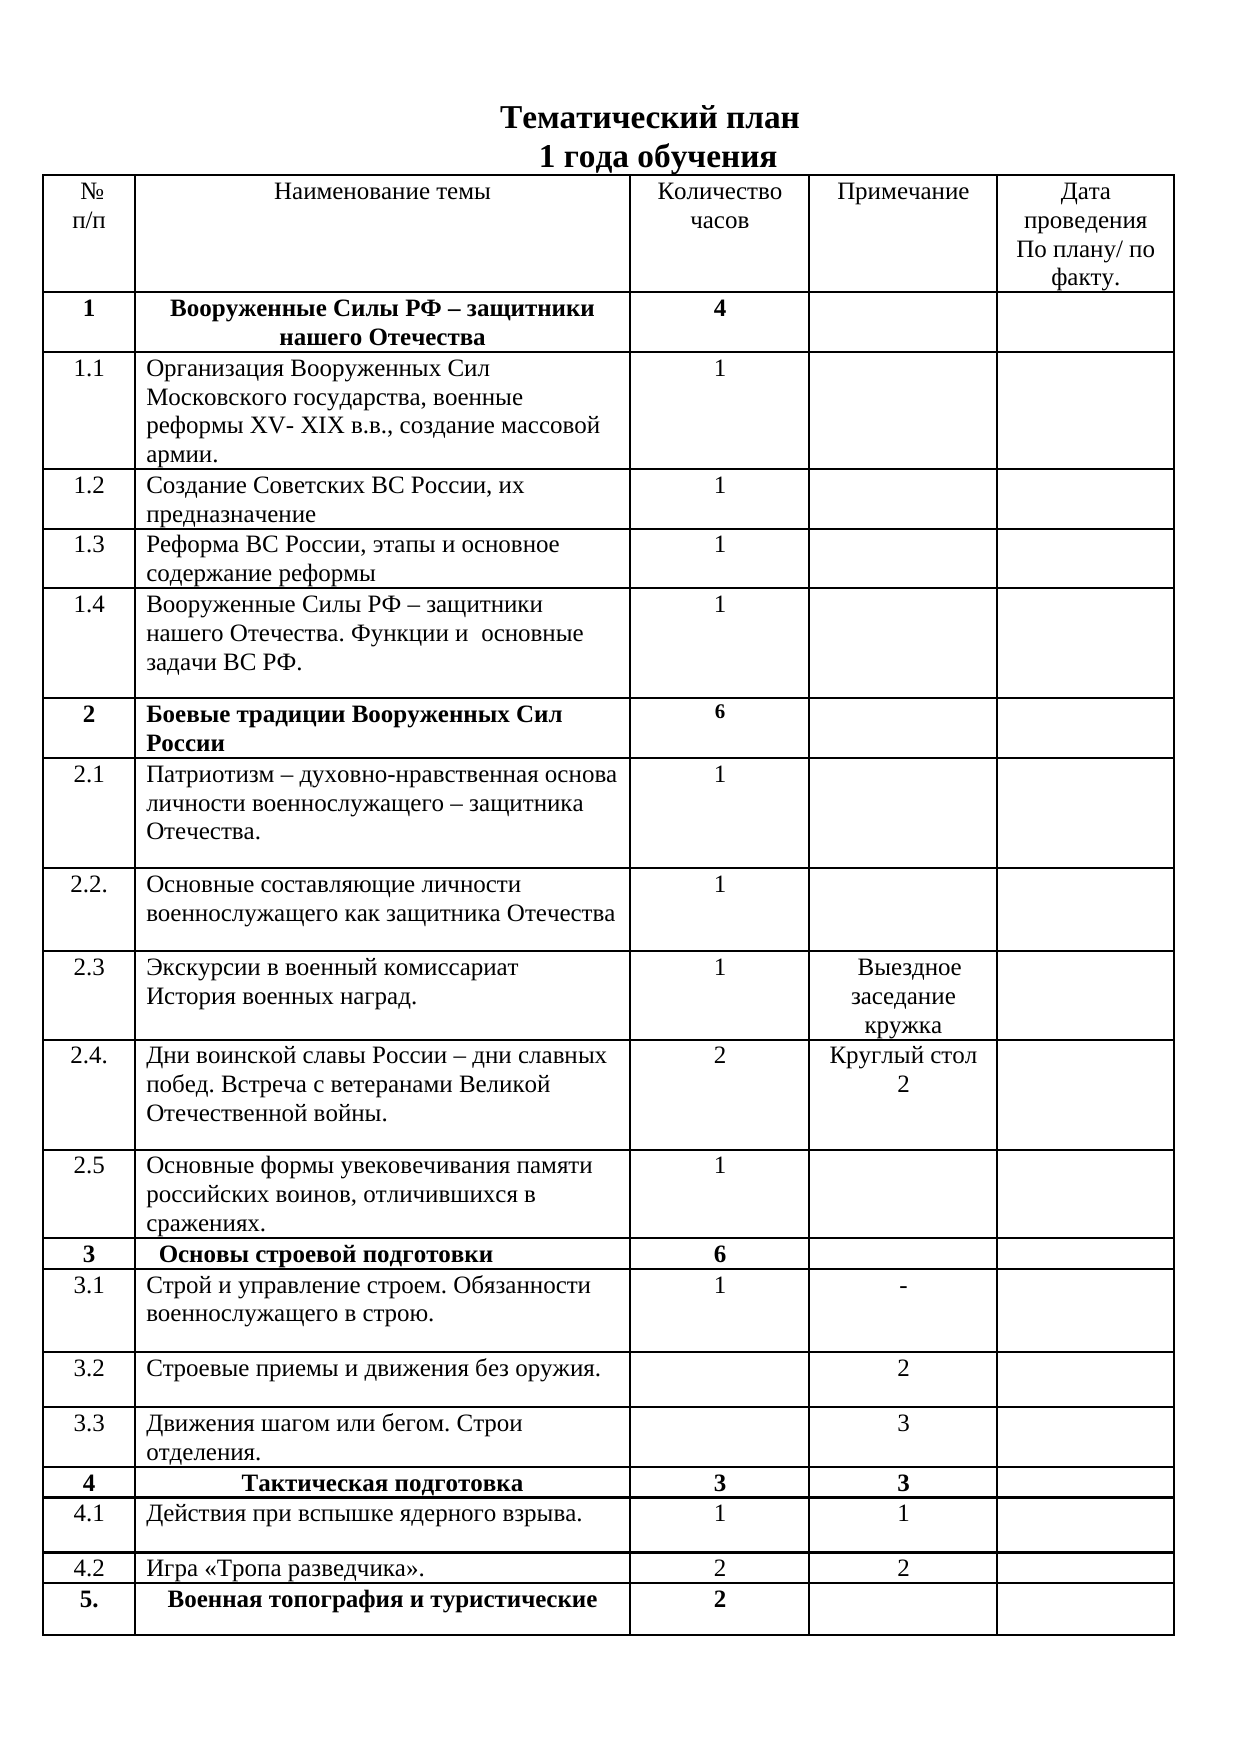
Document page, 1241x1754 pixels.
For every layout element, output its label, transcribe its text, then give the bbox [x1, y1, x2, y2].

table_cell [998, 1554, 1173, 1582]
table_cell 4 [631, 293, 808, 351]
table_cell [998, 759, 1173, 867]
table_cell 1 [631, 1270, 808, 1351]
table_cell [810, 759, 996, 867]
table_cell 2.2. [44, 869, 134, 950]
table_cell 2.1 [44, 759, 134, 867]
table_header № п/п [44, 176, 134, 291]
table_cell 4.1 [44, 1499, 134, 1551]
table_cell 6 [631, 1239, 808, 1268]
table_cell 1.3 [44, 530, 134, 587]
table_cell [998, 589, 1173, 697]
table_cell 3 [810, 1408, 996, 1466]
table_cell [810, 293, 996, 351]
table_cell [998, 470, 1173, 527]
table_cell 1 [631, 589, 808, 697]
table_cell 1 [631, 759, 808, 867]
table_cell 1 [631, 530, 808, 587]
table_cell 3.1 [44, 1270, 134, 1351]
table_cell [998, 869, 1173, 950]
table_cell [810, 869, 996, 950]
table_cell 1.1 [44, 353, 134, 468]
table_cell [998, 1584, 1173, 1634]
table_cell [810, 1239, 996, 1268]
table_cell [810, 353, 996, 468]
table_cell 1 [810, 1499, 996, 1551]
table_cell Вооруженные Силы РФ – защитники нашего Отечества. Функции и основные задачи ВС РФ. [136, 589, 629, 697]
table_cell 3 [44, 1239, 134, 1268]
table_cell 1 [631, 353, 808, 468]
table_cell [998, 1239, 1173, 1268]
table_cell 1 [44, 293, 134, 351]
table_cell Основные формы увековечивания памяти российских воинов, отличившихся в сражениях. [136, 1151, 629, 1237]
table_cell Действия при вспышке ядерного взрыва. [136, 1499, 629, 1551]
table_cell 2.4. [44, 1041, 134, 1148]
table_cell 6 [631, 699, 808, 757]
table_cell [136, 1584, 629, 1634]
table_cell 3 [810, 1468, 996, 1496]
table_cell [998, 952, 1173, 1038]
table_cell [998, 530, 1173, 587]
table_cell 1 [631, 1499, 808, 1551]
table_cell 2 [810, 1353, 996, 1406]
table_cell Тактическая подготовка [136, 1468, 629, 1496]
table_cell Основы строевой подготовки [136, 1239, 629, 1268]
table_cell [998, 293, 1173, 351]
table_cell 2 [44, 699, 134, 757]
table_cell Строевые приемы и движения без оружия. [136, 1353, 629, 1406]
table_cell 3.2 [44, 1353, 134, 1406]
table_cell [810, 699, 996, 757]
table_cell Круглый стол 2 [810, 1041, 996, 1148]
table_cell [998, 1353, 1173, 1406]
table_cell Боевые традиции Вооруженных Сил России [136, 699, 629, 757]
table_cell 2 [631, 1554, 808, 1582]
table_cell [998, 699, 1173, 757]
table_cell Вооруженные Силы РФ – защитники нашего Отечества [136, 293, 629, 351]
table_cell Движения шагом или бегом. Строи отделения. [136, 1408, 629, 1466]
table_header Примечание [810, 176, 996, 291]
table_cell Дни воинской славы России – дни славных побед. Встреча с ветеранами Великой Отечественной войны. [136, 1041, 629, 1148]
table_cell 1 [631, 1151, 808, 1237]
table_cell 3 [631, 1468, 808, 1496]
table_cell Реформа ВС России, этапы и основное содержание реформы [136, 530, 629, 587]
table_cell 2 [631, 1041, 808, 1148]
table_cell - [810, 1270, 996, 1351]
table_header Наименование темы [136, 176, 629, 291]
table_cell 1 [631, 470, 808, 527]
table_cell 2.5 [44, 1151, 134, 1237]
table_cell 1 [631, 952, 808, 1038]
table_cell Патриотизм – духовно-нравственная основа личности военнослужащего – защитника Отечества. [136, 759, 629, 867]
table_cell 4 [44, 1468, 134, 1496]
table_cell 4.2 [44, 1554, 134, 1582]
table_cell Игра «Тропа разведчика». [136, 1554, 629, 1582]
table_cell 3.3 [44, 1408, 134, 1466]
table_cell Основные составляющие личности военнослужащего как защитника Отечества [136, 869, 629, 950]
table_cell [998, 353, 1173, 468]
text 1 года обучения [118, 136, 1181, 174]
table_cell [810, 1584, 996, 1634]
table_cell [810, 589, 996, 697]
table_cell [998, 1468, 1173, 1496]
table_cell [998, 1408, 1173, 1466]
table_cell 2 [631, 1584, 808, 1634]
table_cell [810, 1151, 996, 1237]
table_cell [810, 470, 996, 527]
table_cell Создание Советских ВС России, их предназначение [136, 470, 629, 527]
table_cell [998, 1041, 1173, 1148]
table_cell 1.2 [44, 470, 134, 527]
table_cell 1.4 [44, 589, 134, 697]
table_cell 2 [810, 1554, 996, 1582]
table_cell [998, 1499, 1173, 1551]
table_header Дата проведения По плану/ по факту. [998, 176, 1173, 291]
table_cell Организация Вооруженных Сил Московского государства, военные реформы ХV- ХIХ в.в., создание массовой армии. [136, 353, 629, 468]
table_cell [631, 1408, 808, 1466]
table_cell [998, 1151, 1173, 1237]
table_cell [810, 530, 996, 587]
table_cell [998, 1270, 1173, 1351]
table_cell 5. [44, 1584, 134, 1634]
table_header Количество часов [631, 176, 808, 291]
table_cell Выездное заседание кружка [810, 952, 996, 1038]
text Тематический план [118, 97, 1181, 136]
table_cell Экскурсии в военный комиссариат История военных наград. [136, 952, 629, 1038]
table_cell 1 [631, 869, 808, 950]
table_cell [631, 1353, 808, 1406]
table_cell 2.3 [44, 952, 134, 1038]
table_cell Строй и управление строем. Обязанности военнослужащего в строю. [136, 1270, 629, 1351]
